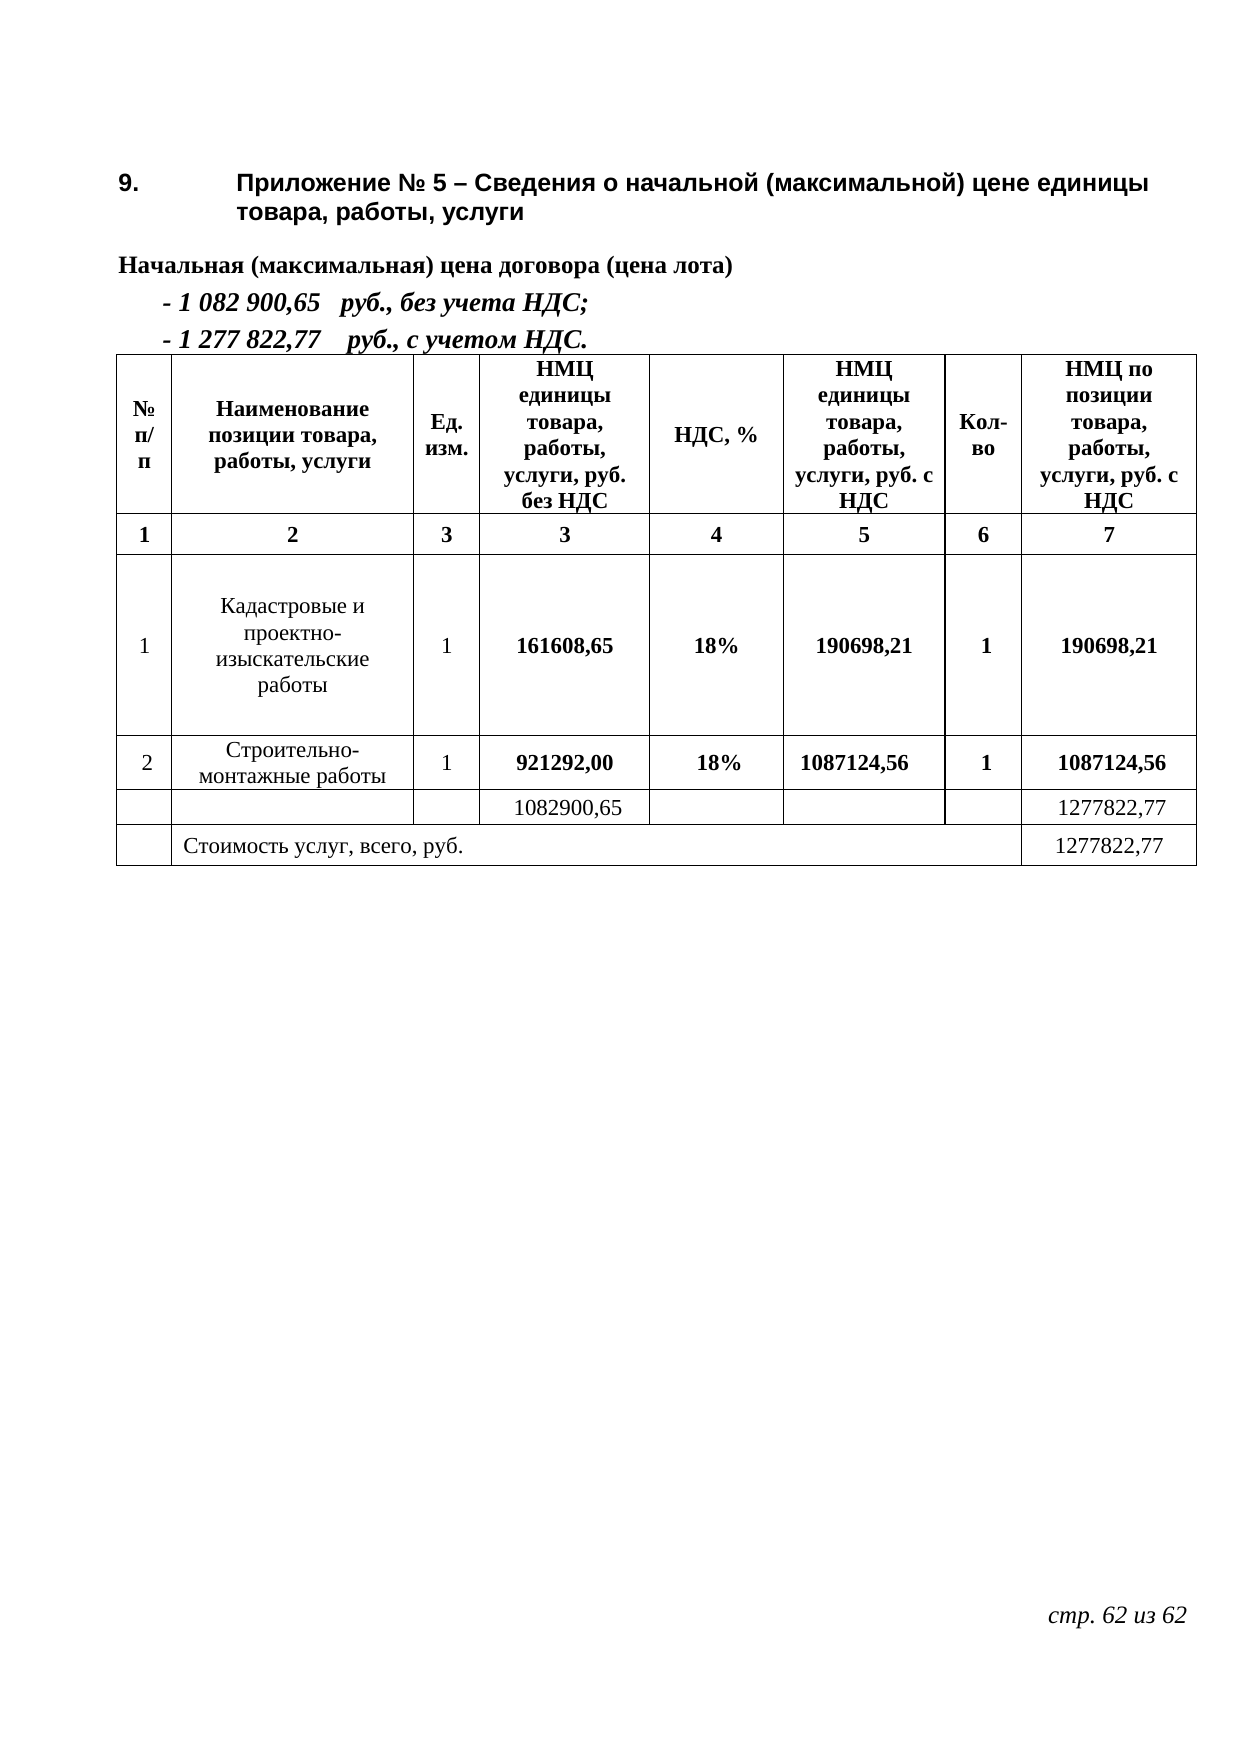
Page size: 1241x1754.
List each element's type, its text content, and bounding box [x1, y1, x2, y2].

table_cell 161608,65 [480, 555, 649, 735]
table_cell 921292,00 [480, 736, 649, 789]
table_cell Стоимость услуг, всего, руб. [172, 825, 1021, 865]
table_cell Строительно-монтажные работы [172, 736, 413, 789]
table_header Кол-во [946, 355, 1021, 513]
table_cell 1 [117, 555, 171, 735]
table_cell 1082900,65 [480, 790, 649, 823]
table_cell 4 [650, 514, 783, 554]
table_cell 1 [117, 514, 171, 554]
table_cell 7 [1022, 514, 1196, 554]
table_cell [117, 790, 171, 823]
table_cell [117, 825, 171, 865]
text - 1 082 900,65 руб., без учета НДС; [118, 286, 1181, 317]
table_cell 5 [784, 514, 944, 554]
table_header НДС, % [650, 355, 783, 513]
text Начальная (максимальная) цена договора (цена лота) [118, 251, 1181, 279]
table_header НМЦ по позиции товара, работы, услуги, руб. с НДС [1022, 355, 1196, 513]
table_cell 1 [414, 555, 479, 735]
table_cell 18% [650, 736, 783, 789]
table_cell [414, 790, 479, 823]
table_header Наименование позиции товара, работы, услуги [172, 355, 413, 513]
table_cell [650, 790, 783, 823]
table_header Ед. изм. [414, 355, 479, 513]
table_cell 1 [414, 736, 479, 789]
table_cell Кадастровые и проектно-изыскательские работы [172, 555, 413, 735]
table_cell [946, 790, 1021, 823]
table_cell 2 [117, 736, 171, 789]
table_cell 1 [946, 555, 1021, 735]
table_cell 2 [172, 514, 413, 554]
table_cell 1 [946, 736, 1021, 789]
table_cell 1087124,56 [784, 736, 944, 789]
table_cell [172, 790, 413, 823]
table_cell 190698,21 [784, 555, 944, 735]
table_cell 3 [480, 514, 649, 554]
table_cell 3 [414, 514, 479, 554]
table_cell 190698,21 [1022, 555, 1196, 735]
table_cell 1277822,77 [1022, 825, 1196, 865]
table_cell 6 [946, 514, 1021, 554]
table_header НМЦ единицы товара, работы, услуги, руб. с НДС [784, 355, 944, 513]
text - 1 277 822,77 руб., с учетом НДС. [118, 323, 1181, 354]
table_header № п/п [117, 355, 171, 513]
table_header НМЦ единицы товара, работы, услуги, руб. без НДС [480, 355, 649, 513]
table_cell 1087124,56 [1022, 736, 1196, 789]
table_cell 18% [650, 555, 783, 735]
table_cell 1277822,77 [1022, 790, 1196, 823]
subtitle Приложение № 5 – Сведения о начальной (максимальной) цене единицы товара, работы, услуги [118, 168, 1181, 226]
table_cell [784, 790, 944, 823]
